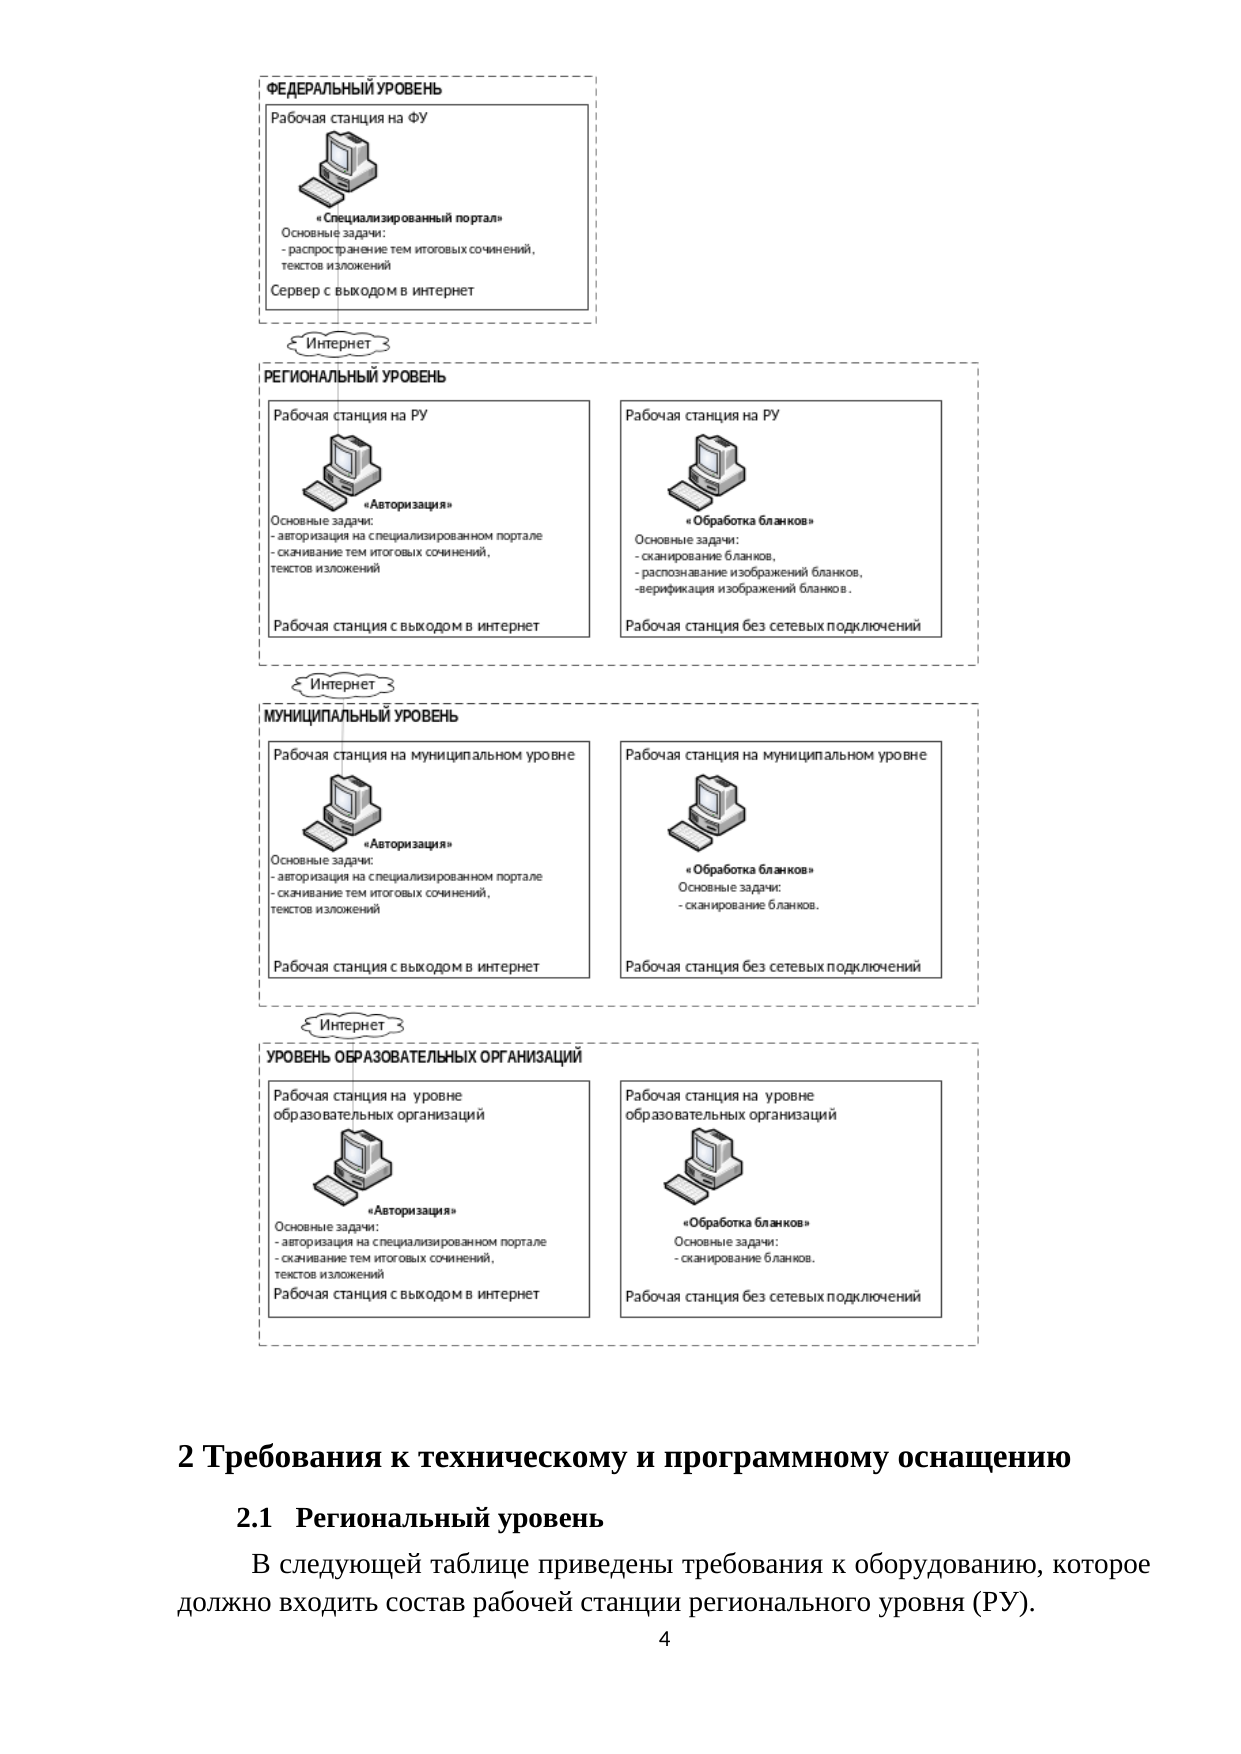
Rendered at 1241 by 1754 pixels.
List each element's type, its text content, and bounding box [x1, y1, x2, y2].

subtitle Требования к техническому и программному оснащению [177, 1436, 1152, 1475]
text В следующей таблице приведены требования к оборудованию, которое должно входить состав рабочей станции регионального уровня (РУ). [177, 1546, 1152, 1618]
subtitle Региональный уровень [236, 1500, 1152, 1533]
